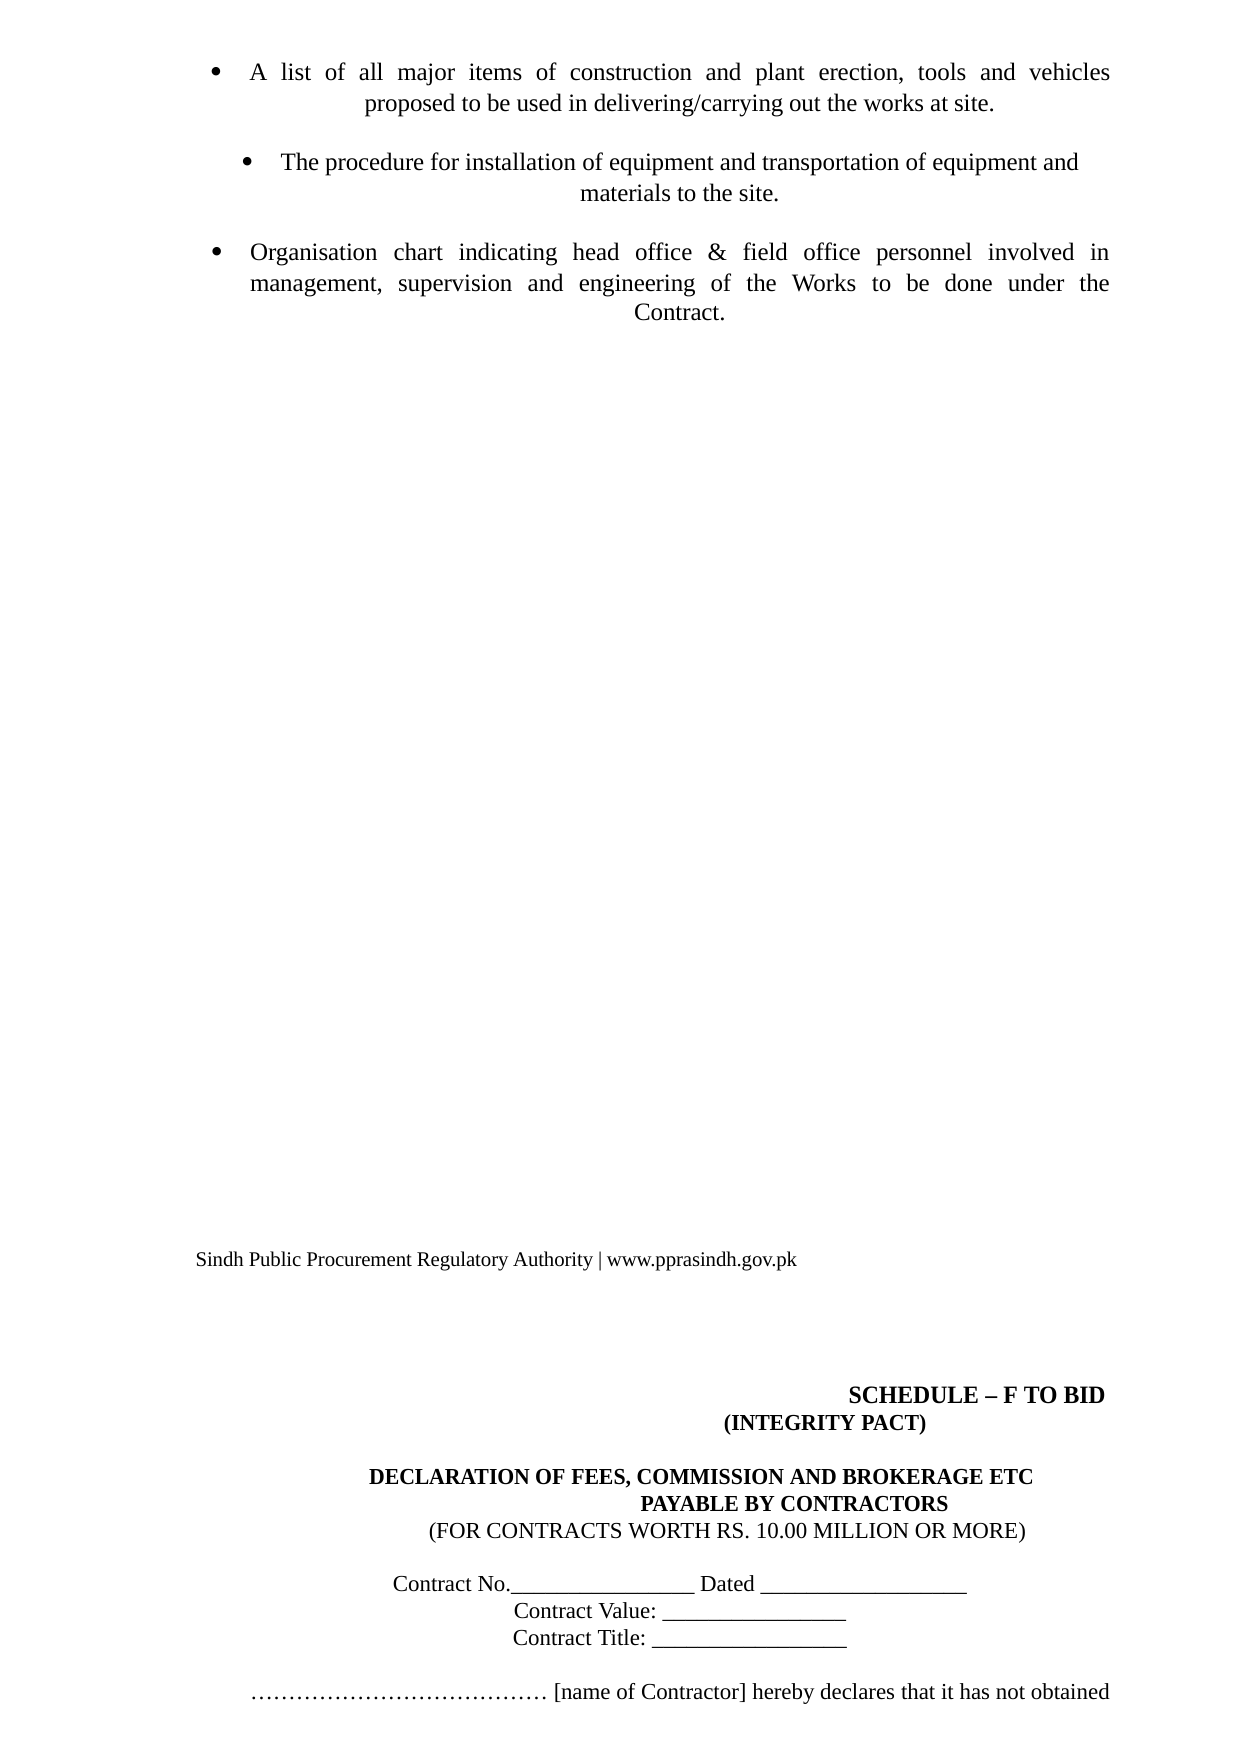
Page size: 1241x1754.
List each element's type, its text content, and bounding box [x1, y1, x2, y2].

text management, supervision and engineering of the Works to be done under the [150, 268, 1134, 297]
text  A list of all major items of construction and plant erection, tools and vehicles [150, 52, 1134, 88]
text DECLARATION OF FEES, COMMISSION AND BROKERAGE ETC [225, 1461, 1134, 1490]
text (FOR CONTRACTS WORTH RS. 10.00 MILLION OR MORE) [225, 1517, 1134, 1543]
text materials to the site. [150, 178, 1134, 207]
text (INTEGRITY PACT) [225, 1409, 1134, 1436]
text Contract Value: ________________ [225, 1597, 1134, 1624]
text Sindh Public Procurement Regulatory Authority | www.pprasindh.gov.pk 31 [150, 1251, 1134, 1273]
text SCHEDULE – F TO BID [225, 1381, 1134, 1409]
text  Organisation chart indicating head office & field office personnel involved in [150, 232, 1134, 268]
text ………………………………… [name of Contractor] hereby declares that it has not obtained [225, 1676, 1134, 1705]
text proposed to be used in delivering/carrying out the works at site. [150, 88, 1134, 117]
text Contract. [150, 297, 1134, 327]
text  The procedure for installation of equipment and transportation of equipment and [150, 142, 1134, 178]
text Contract Title: _________________ [225, 1624, 1134, 1651]
text PAYABLE BY CONTRACTORS [225, 1490, 1134, 1517]
text Contract No.________________ Dated __________________ [225, 1568, 1134, 1597]
